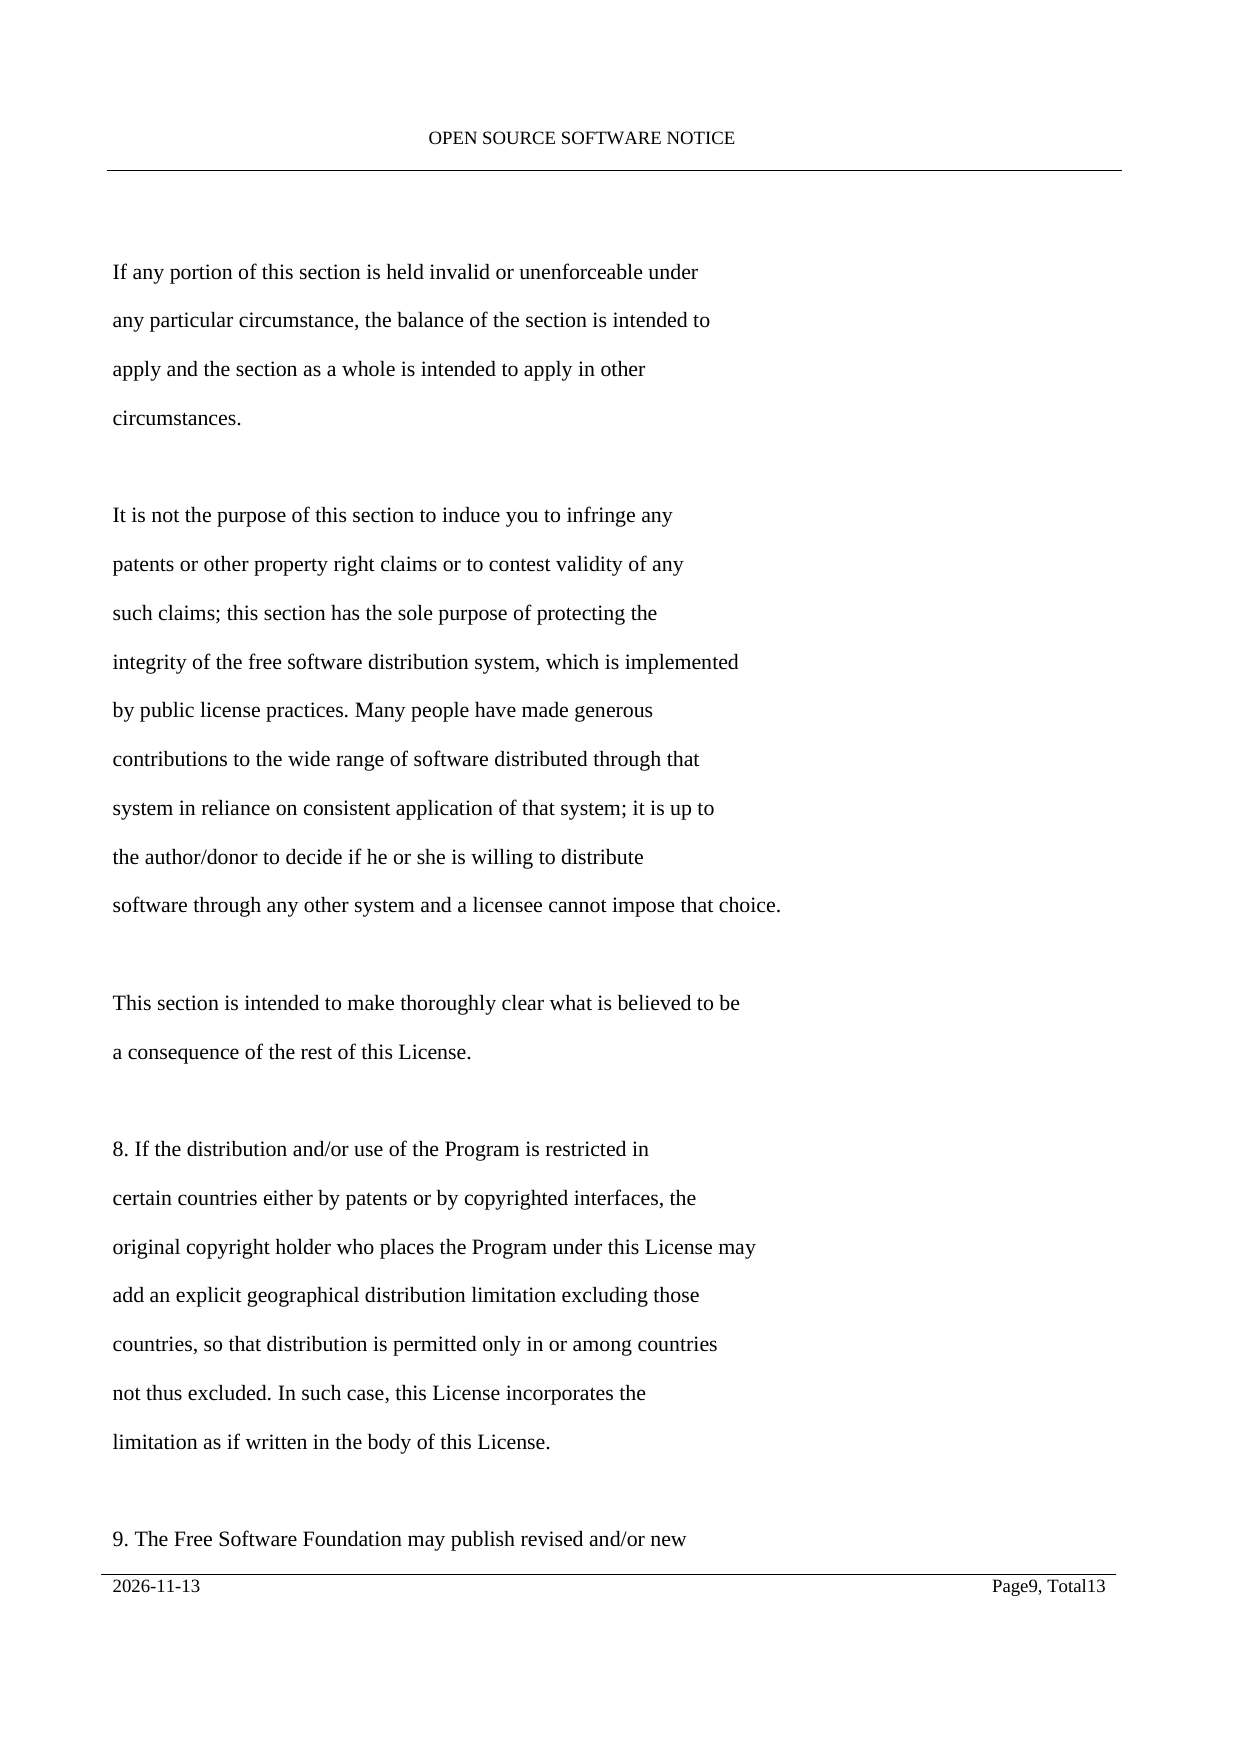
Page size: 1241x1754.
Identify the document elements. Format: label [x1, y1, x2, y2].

text [112, 206, 1128, 1555]
